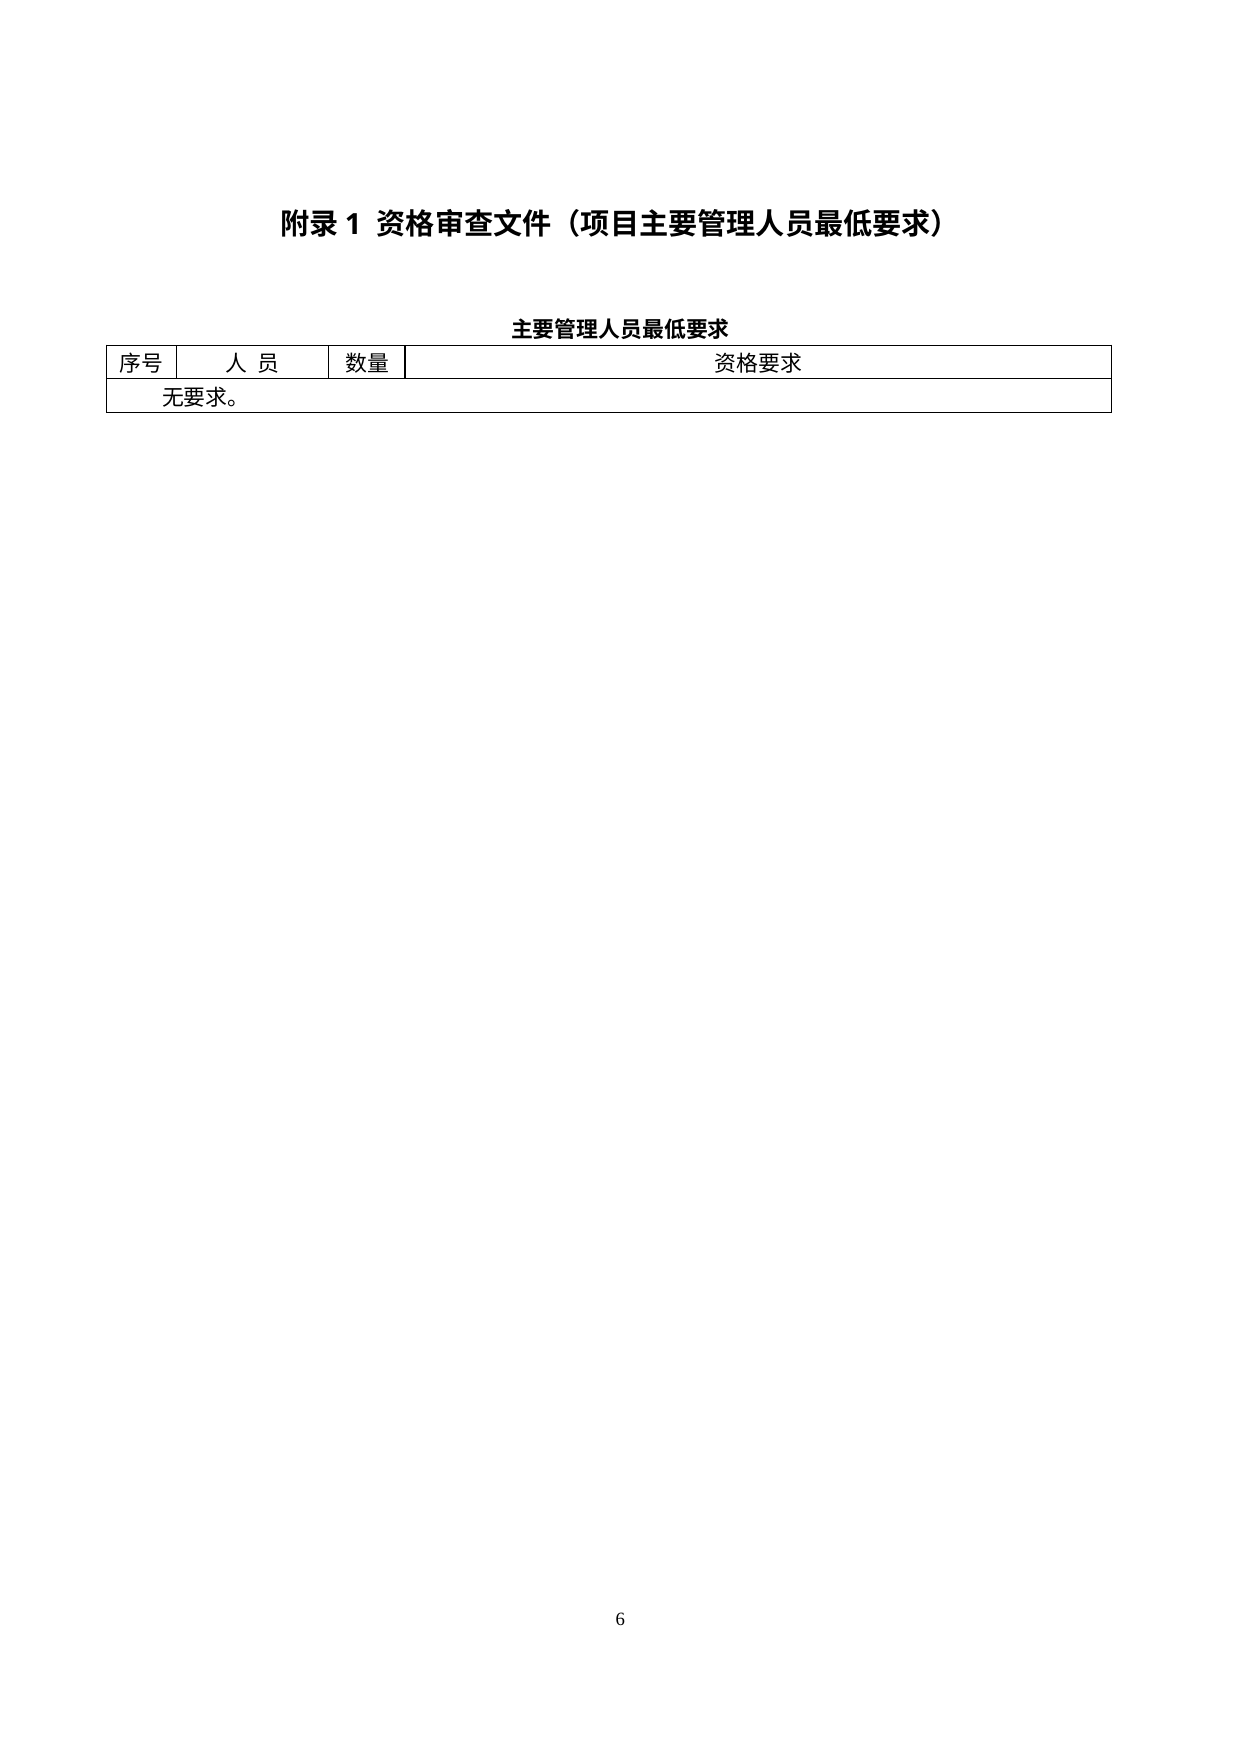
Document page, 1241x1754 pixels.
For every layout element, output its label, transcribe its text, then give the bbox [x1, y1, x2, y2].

subtitle 附录1 资格审查文件（项目主要管理人员最低要求） [118, 189, 1122, 254]
table_cell 无要求。 [107, 379, 1111, 412]
table_header 资格要求 [406, 346, 1111, 378]
table_header 数量 [329, 346, 404, 378]
table_header 人 员 [177, 346, 328, 378]
text 主要管理人员最低要求 [118, 312, 1122, 344]
table_header 序号 [107, 346, 176, 378]
